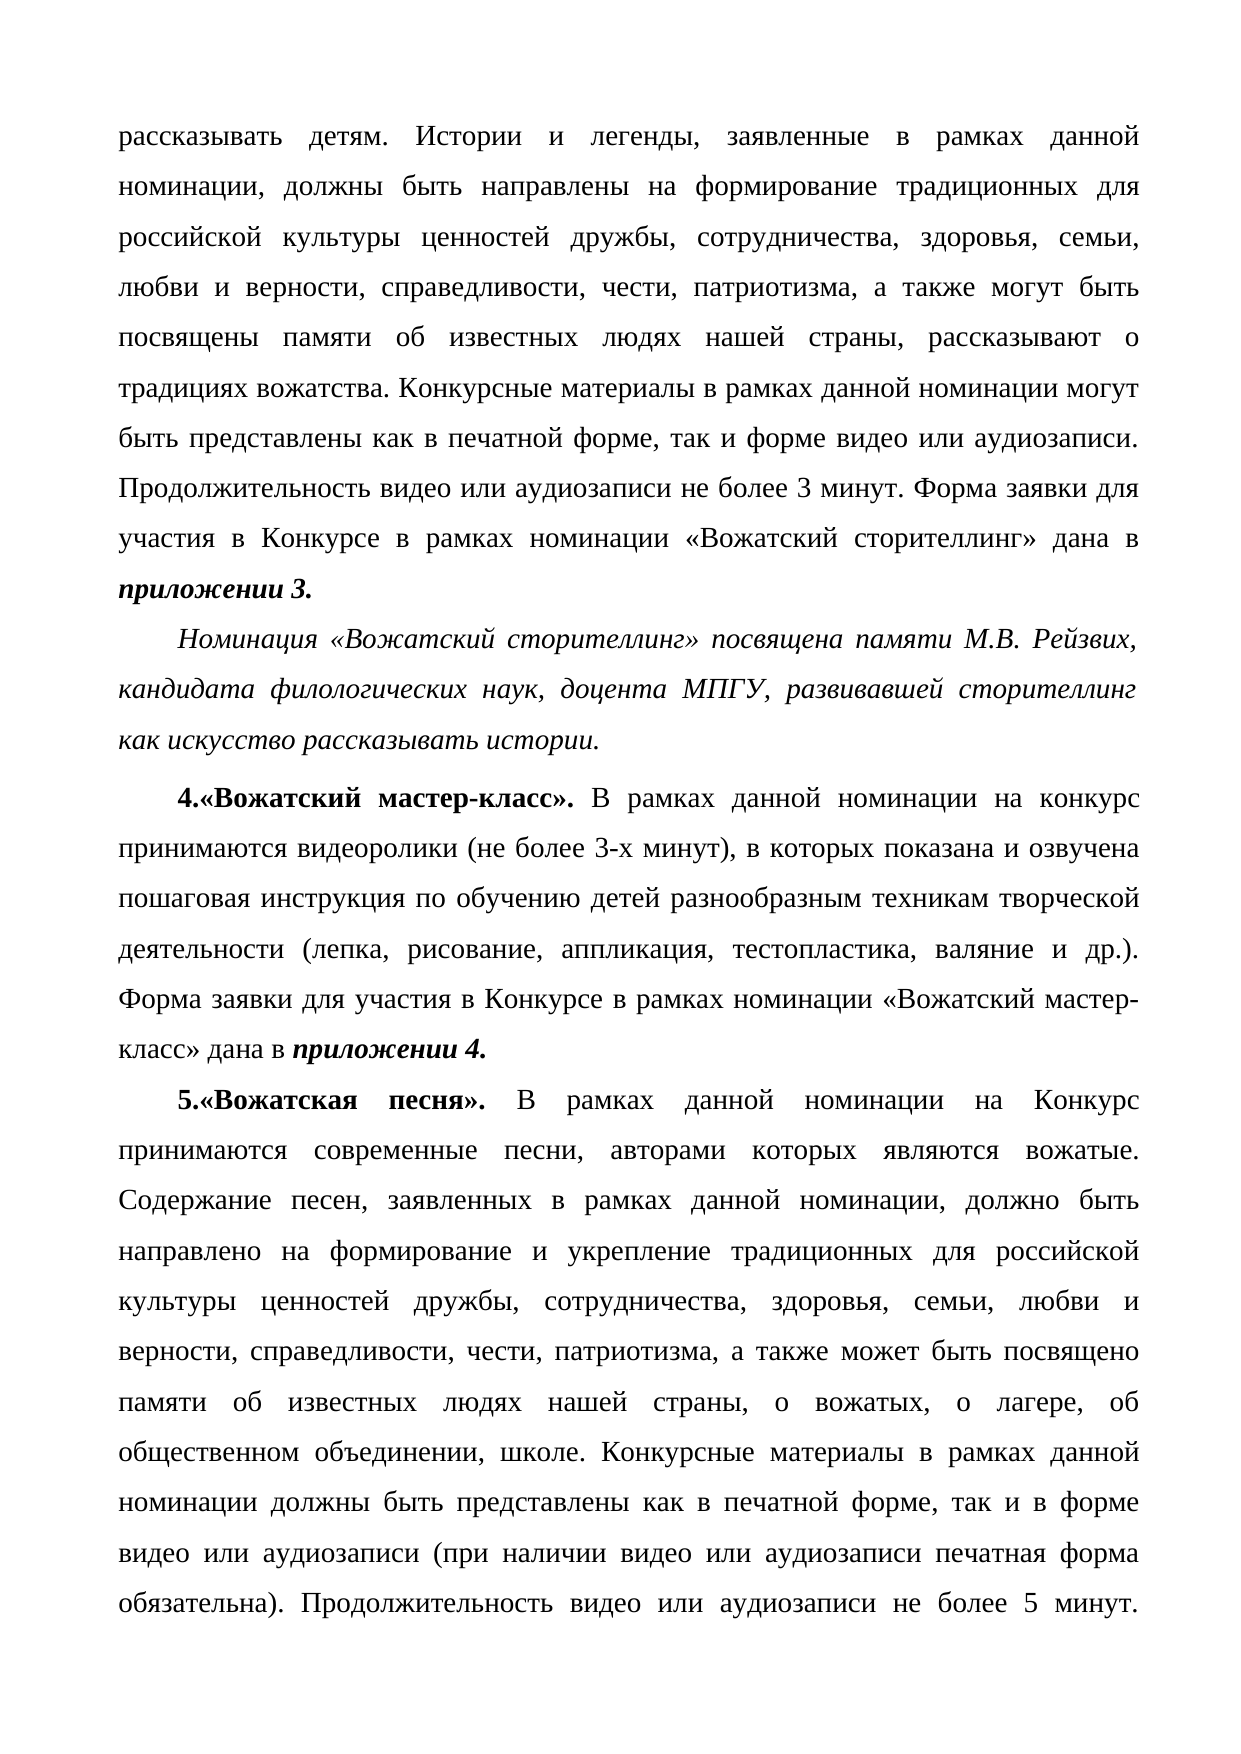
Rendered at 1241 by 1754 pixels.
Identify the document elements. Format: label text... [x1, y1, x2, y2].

list 4.«Вожатский мастер-класс». В рамках данной номинации на конкурс принимаются видеоролики (не более 3-х минут), в которых показана и озвучена пошаговая инструкция по обучению детей разнообразным техникам творческой деятельности (лепка, рисование, аппликация, тестопластика, валяние и др.). Форма заявки для участия в Конкурсе в рамках номинации «Вожатский мастер-класс» дана в приложении 4. [118, 780, 1141, 1065]
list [118, 118, 1140, 604]
text Номинация «Вожатский сторителлинг» посвящена памяти М.В. Рейзвих, кандидата филологических наук, доцента МПГУ, развивавшей сторителлинг как искусство рассказывать истории. [118, 621, 1140, 755]
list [118, 1082, 1140, 1618]
